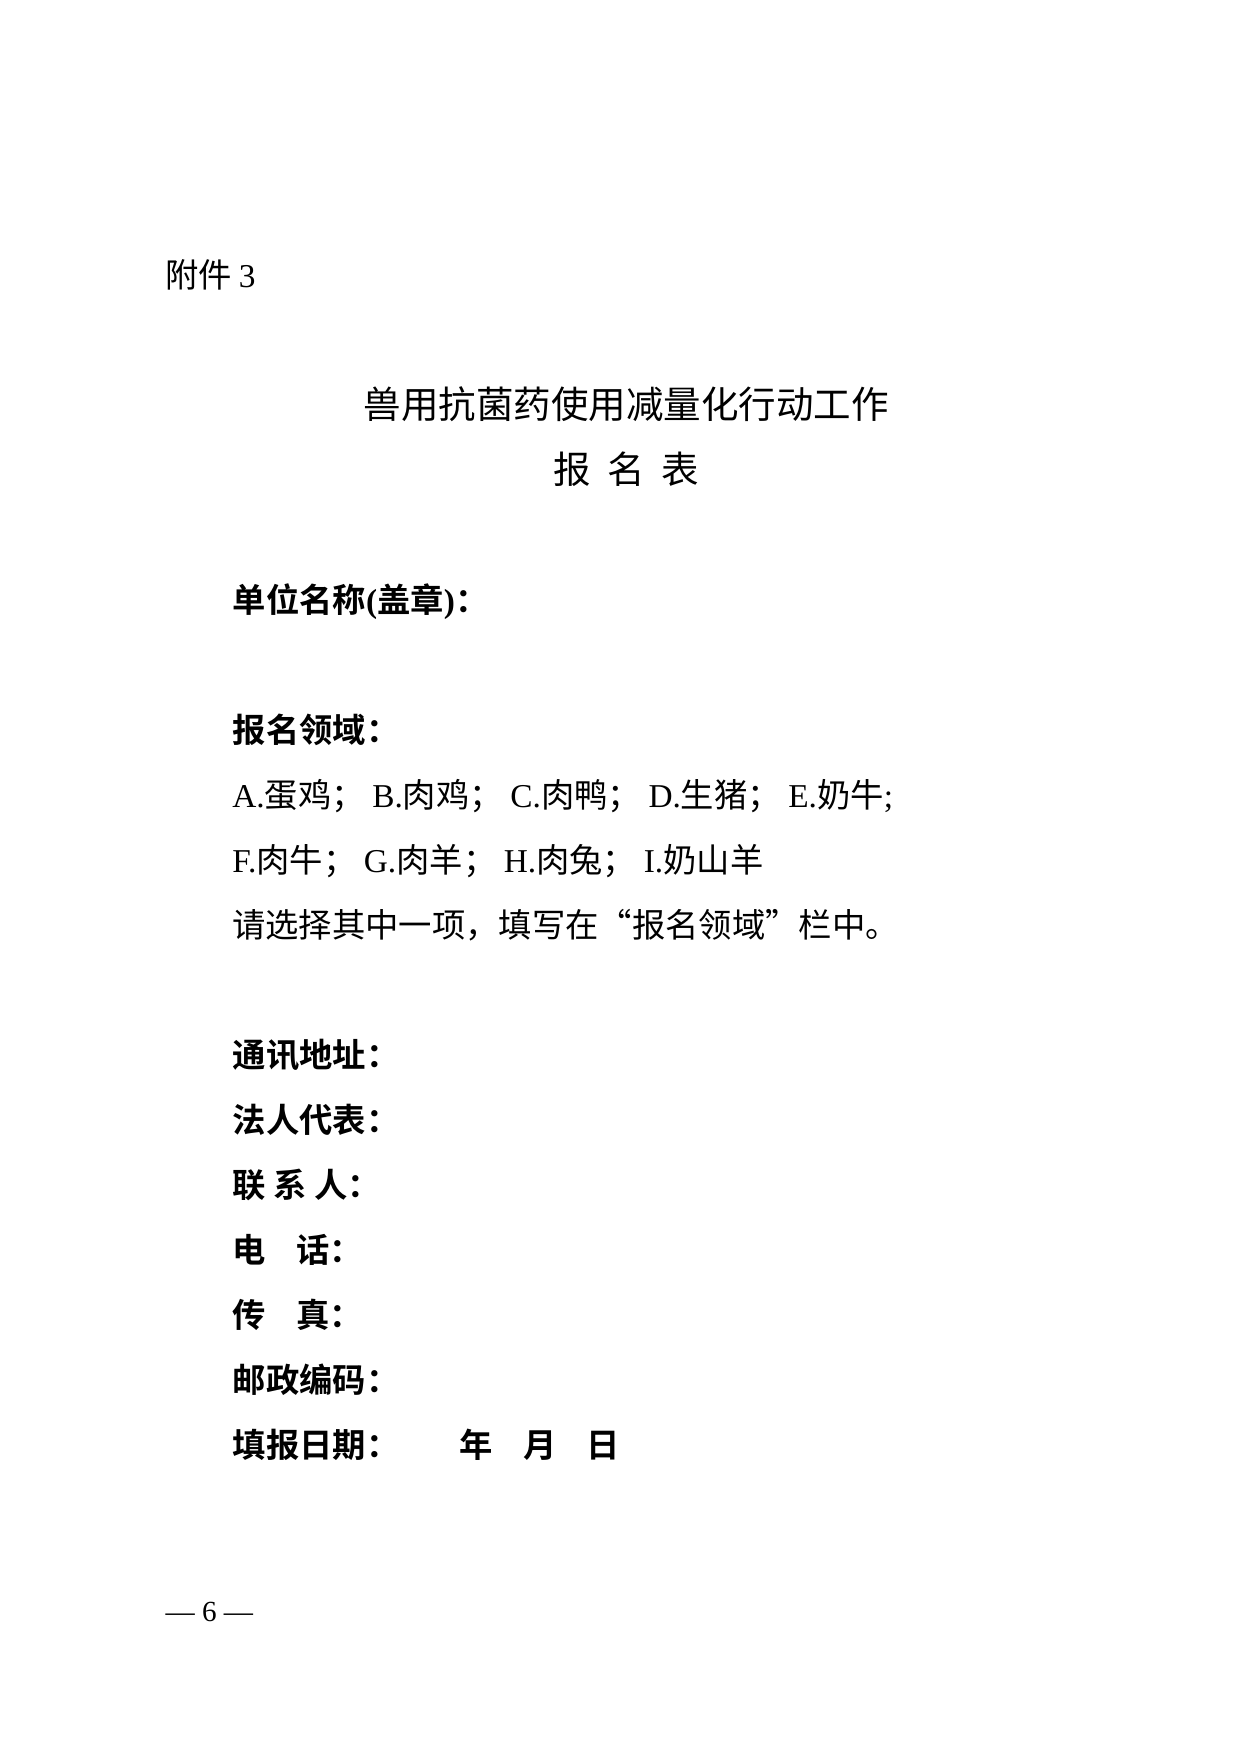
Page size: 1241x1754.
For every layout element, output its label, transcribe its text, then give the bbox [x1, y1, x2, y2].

text 电 话： [165, 1215, 1087, 1280]
text F.肉牛； G.肉羊； H.肉兔； I.奶山羊 [165, 825, 1087, 890]
text 报名领域： [165, 695, 1087, 760]
text 法人代表： [165, 1085, 1087, 1150]
text 传 真： [165, 1280, 1087, 1345]
text 单位名称(盖章)： [165, 565, 1087, 630]
text 邮政编码： [165, 1345, 1087, 1410]
text 附件3 [165, 240, 1087, 305]
text 通讯地址： [165, 1020, 1087, 1085]
text 兽用抗菌药使用减量化行动工作 [165, 370, 1087, 435]
text 填报日期： 年 月 日 [165, 1410, 1087, 1475]
text 联 系 人： [165, 1150, 1087, 1215]
text A.蛋鸡； B.肉鸡； C.肉鸭； D.生猪； E.奶牛; [165, 760, 1087, 825]
text 报 名 表 [165, 435, 1087, 500]
text 请选择其中一项，填写在“报名领域”栏中。 [165, 890, 1087, 955]
